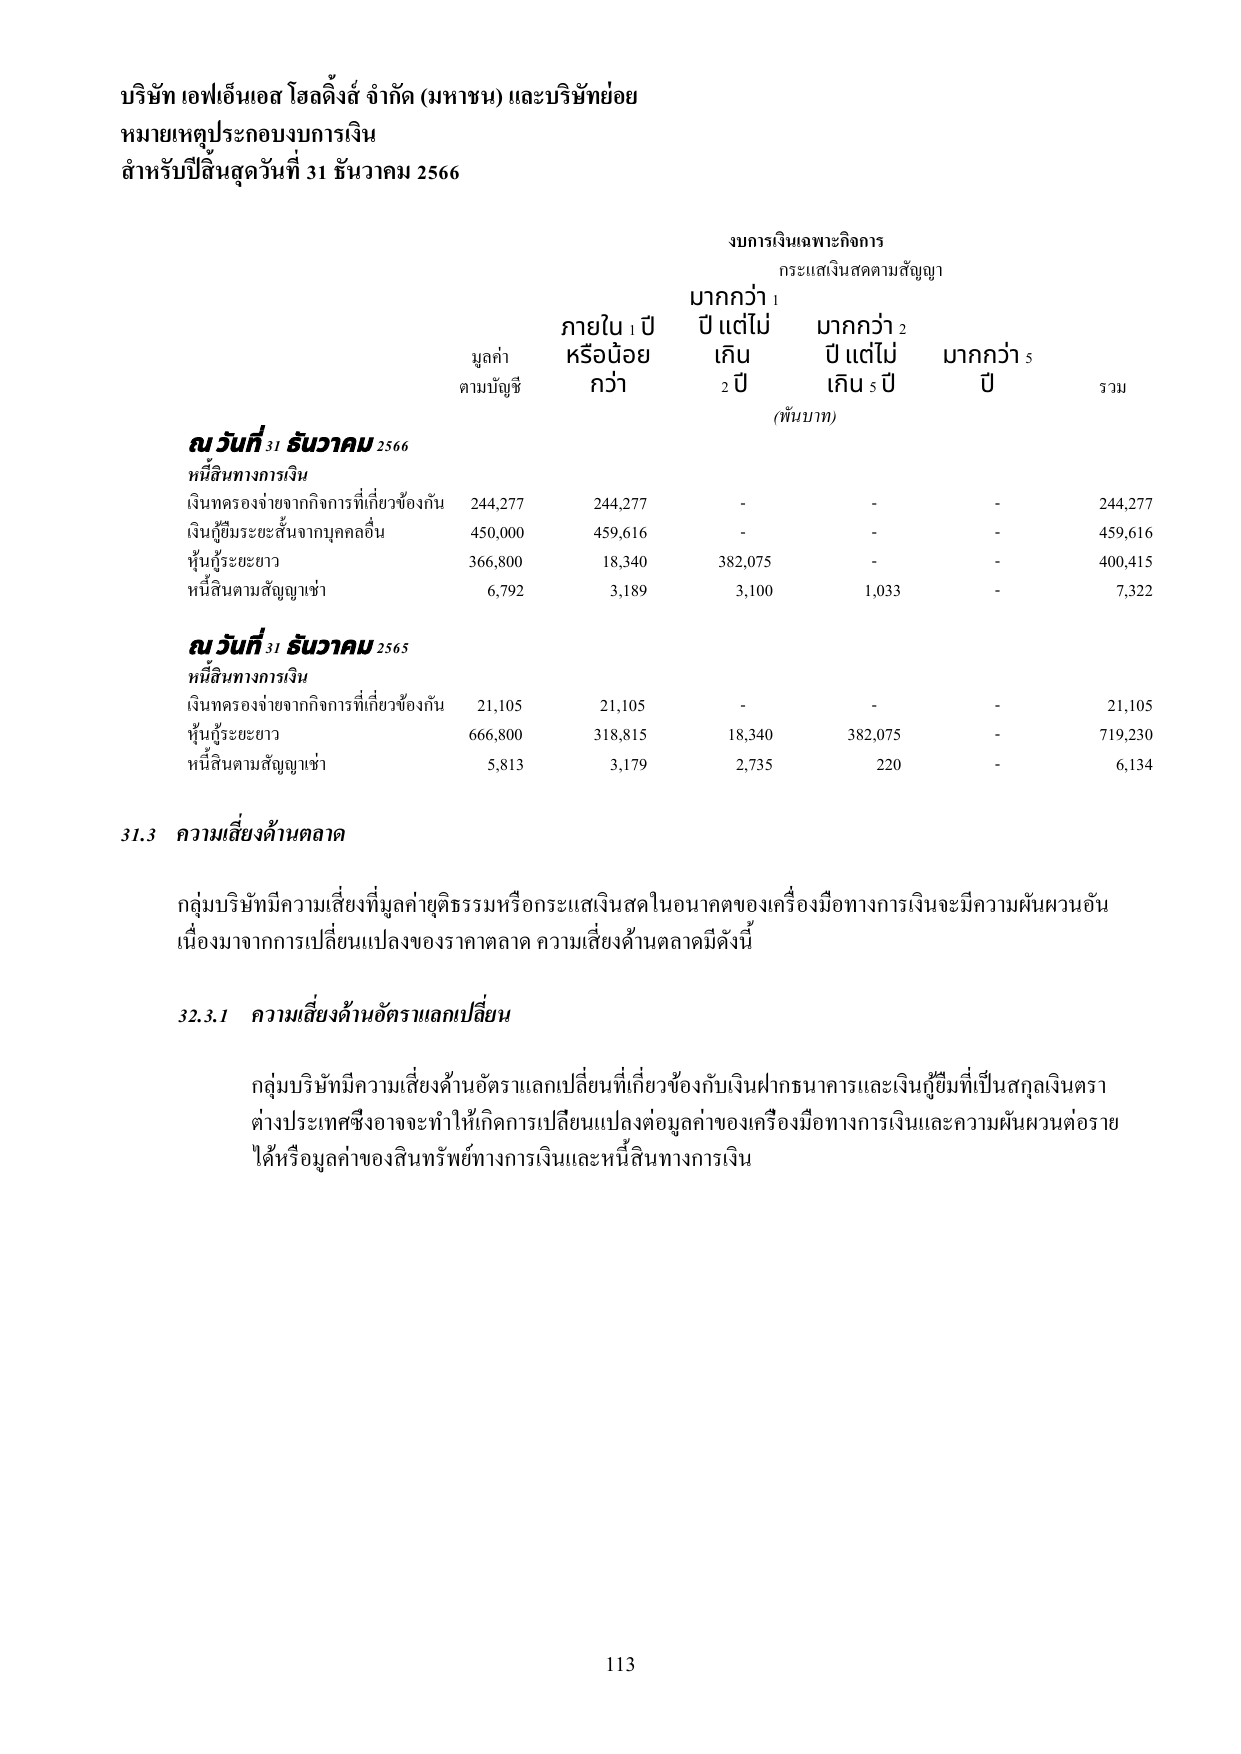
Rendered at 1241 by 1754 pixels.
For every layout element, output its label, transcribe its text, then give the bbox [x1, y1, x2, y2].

text กลุ่มบริษัทมีความเสี่ยงด้านอัตราแลกเปลี่ยนที่เกี่ยวข้องกับเงินฝากธนาคารและเงินกู้ยืมที่เป็นสกุลเงินตราต่างประเทศซึ่งอาจจะทำให้เกิดการเปลี่ยนแปลงต่อมูลค่าของเครื่องมือทางการเงินและความผันผวนต่อรายได้หรือมูลค่าของสินทรัพย์ทางการเงินและหนี้สินทางการเงิน [251, 1065, 1120, 1174]
text 32.3.1 ความเสี่ยงด้านอัตราแลกเปลี่ยน [177, 993, 1120, 1028]
text 31.3 ความเสี่ยงด้านตลาด [120, 812, 1120, 848]
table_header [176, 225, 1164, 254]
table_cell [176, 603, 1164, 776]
text กลุ่มบริษัทมีความเสี่ยงที่มูลค่ายุติธรรมหรือกระแสเงินสดในอนาคตของเครื่องมือทางการเงินจะมีความผันผวนอันเนื่องมาจากการเปลี่ยนแปลงของราคาตลาด ความเสี่ยงด้านตลาดมีดังนี้ [177, 884, 1120, 957]
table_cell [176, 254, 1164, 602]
